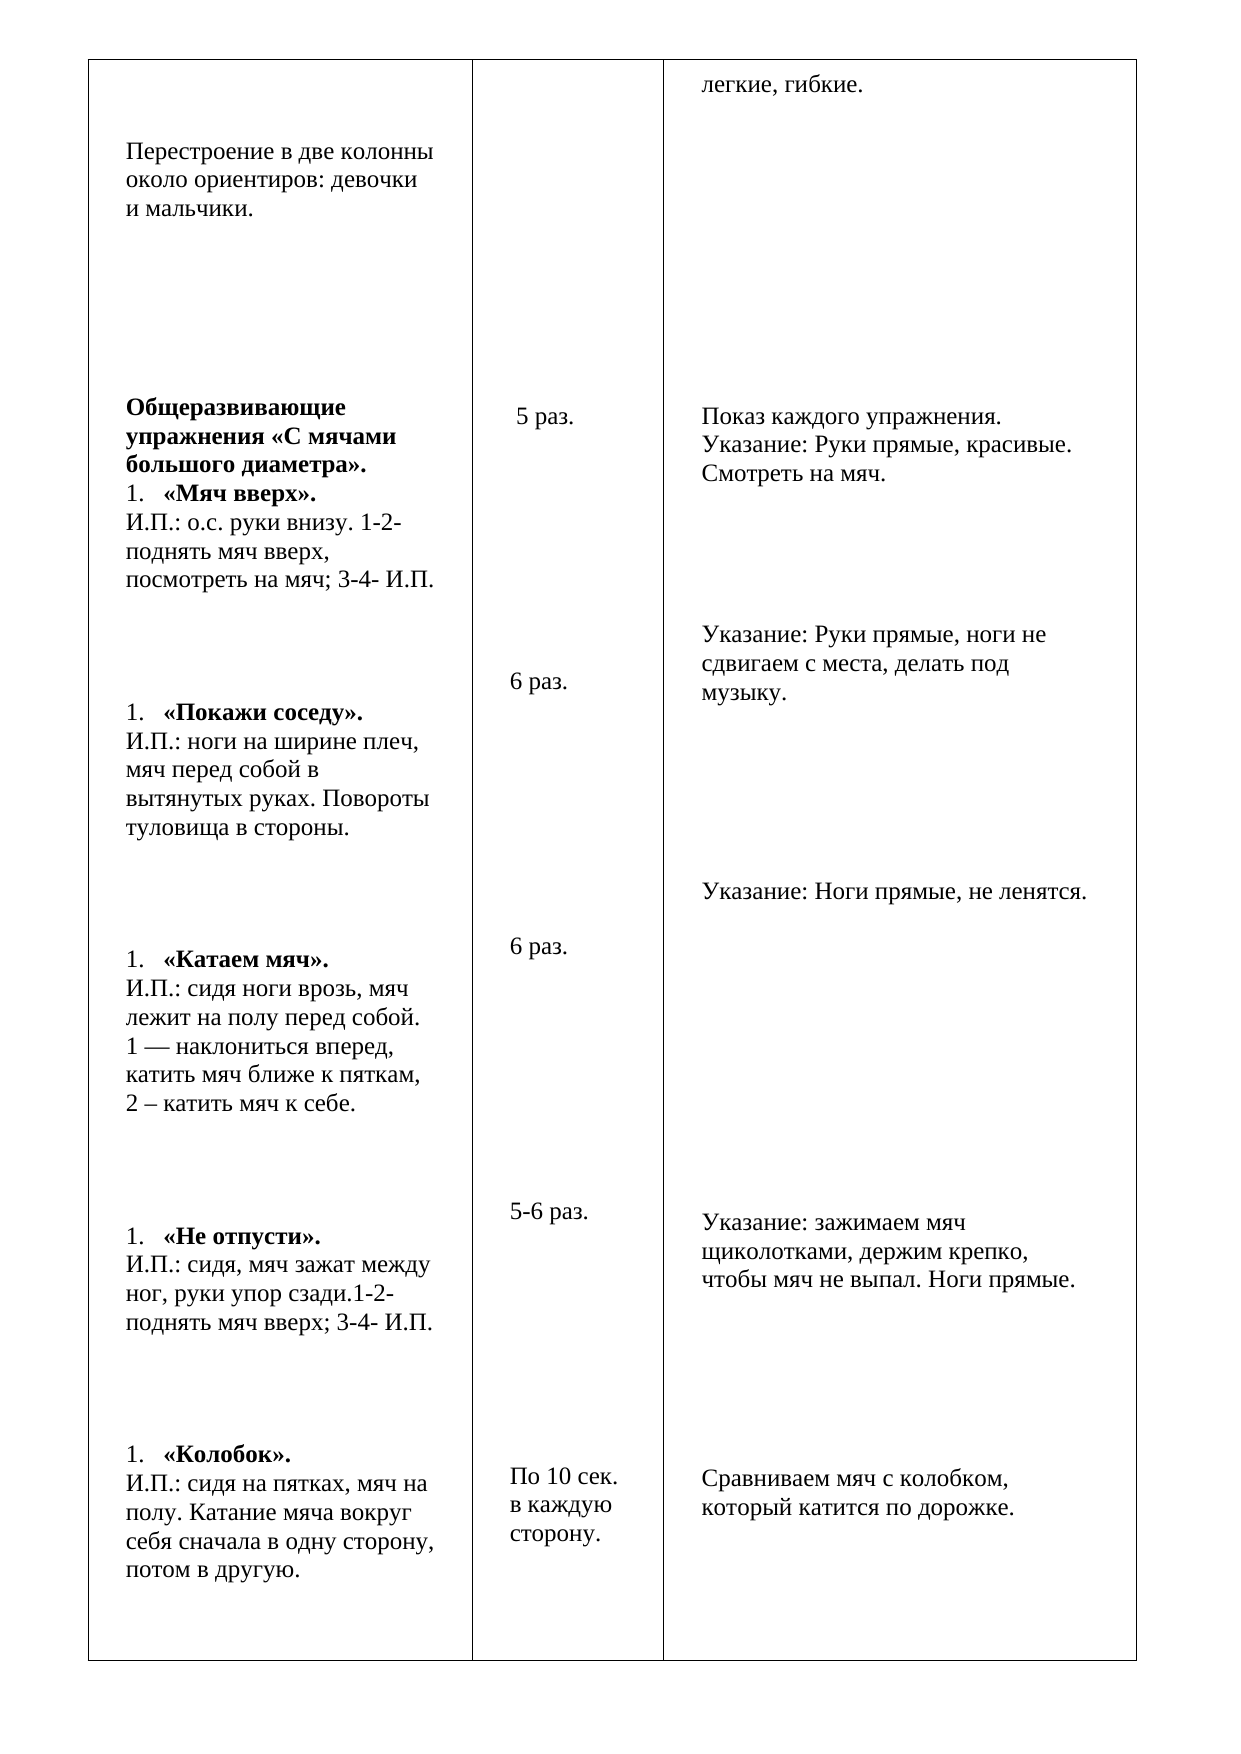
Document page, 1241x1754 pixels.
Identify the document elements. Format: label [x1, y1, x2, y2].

table_cell [473, 60, 663, 1660]
table_cell [664, 60, 1136, 1660]
table_cell [89, 60, 472, 1660]
